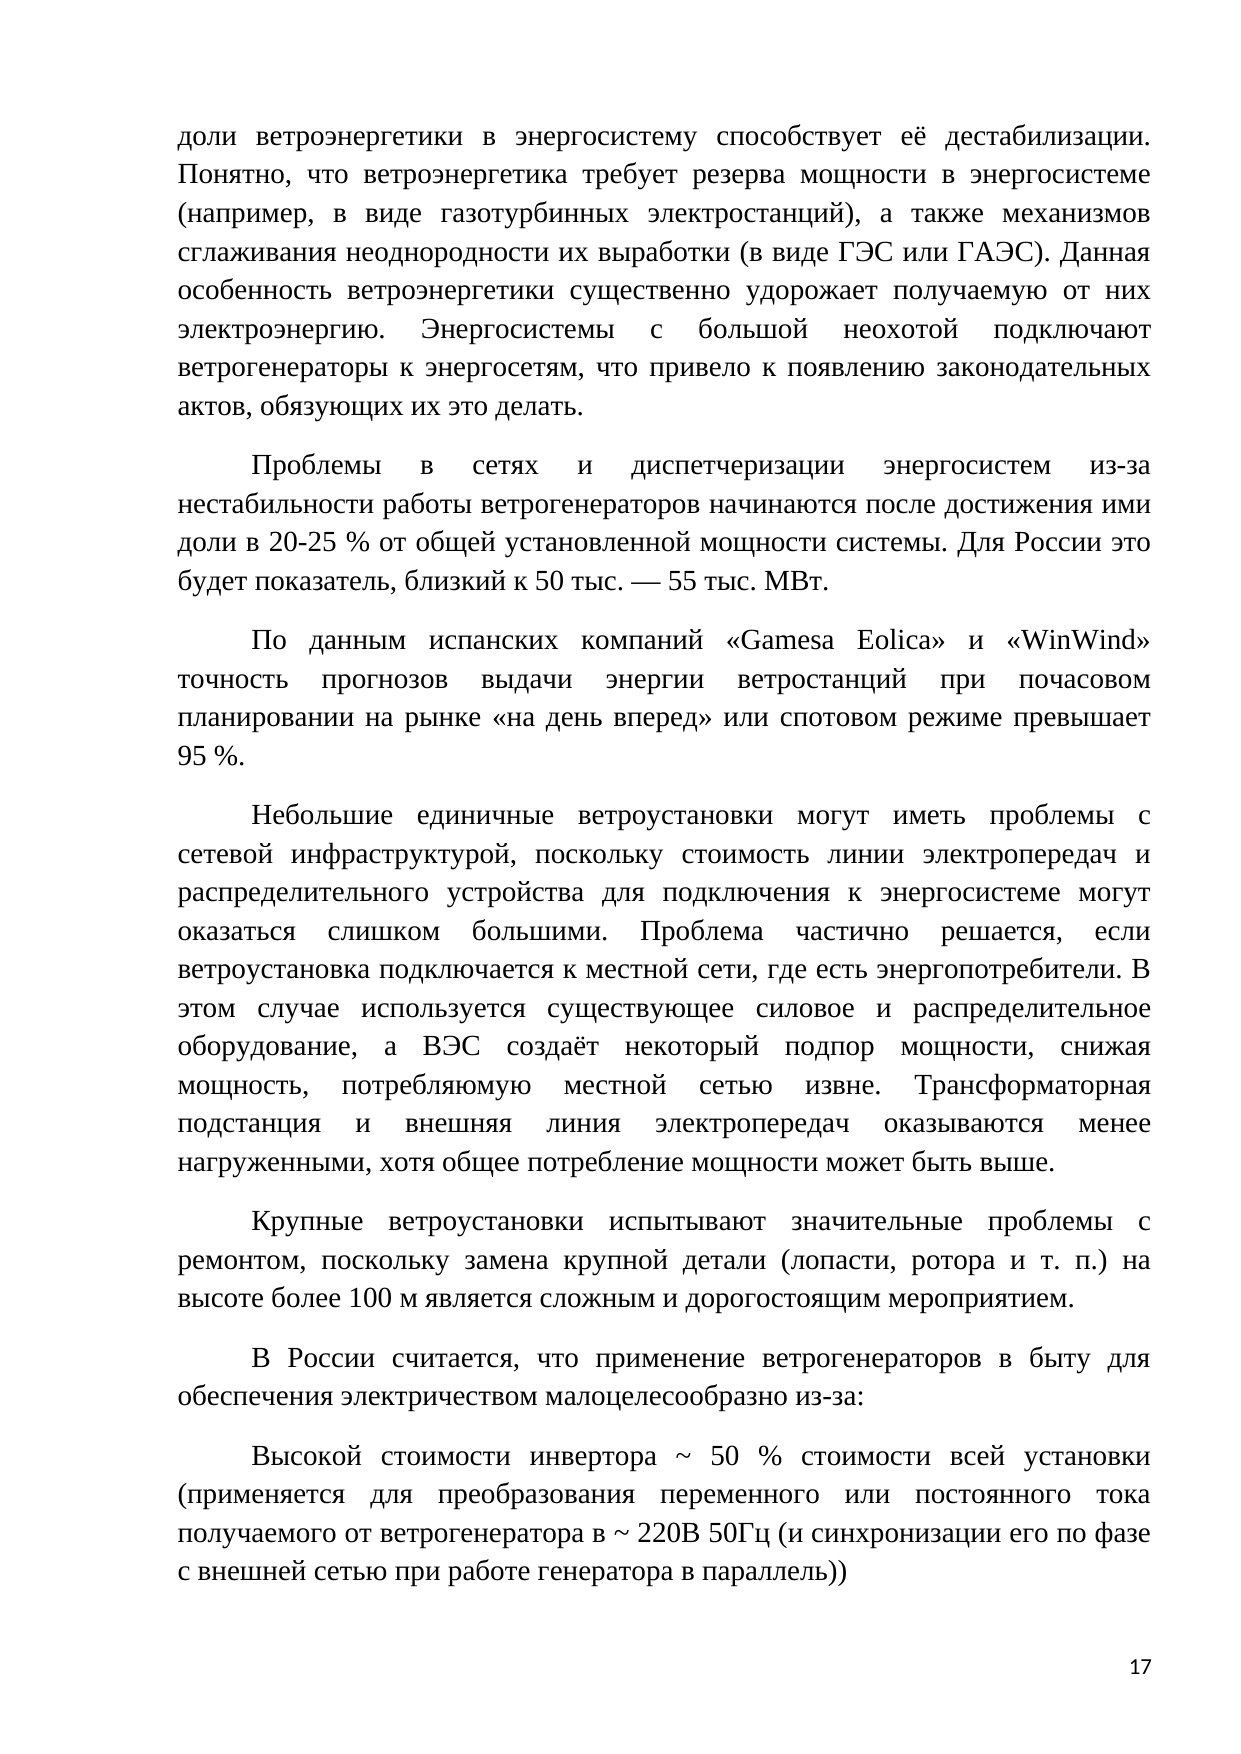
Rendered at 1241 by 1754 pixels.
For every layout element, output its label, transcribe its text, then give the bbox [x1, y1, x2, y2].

text В России считается, что применение ветрогенераторов в быту для обеспечения электричеством малоцелесообразно из-за: [177, 1340, 1152, 1412]
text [177, 118, 1152, 421]
text Небольшие единичные ветроустановки могут иметь проблемы с сетевой инфраструктурой, поскольку стоимость линии электропередач и распределительного устройства для подключения к энергосистеме могут оказаться слишком большими. Проблема частично решается, если ветроустановка подключается к местной сети, где есть энергопотребители. В этом случае используется существующее силовое и распределительное оборудование, а ВЭС создаёт некоторый подпор мощности, снижая мощность, потребляюмую местной сетью извне. Трансформаторная подстанция и внешняя линия электропередач оказываются менее нагруженными, хотя общее потребление мощности может быть выше. [177, 797, 1152, 1178]
text Проблемы в сетях и диспетчеризации энергосистем из-за нестабильности работы ветрогенераторов начинаются после достижения ими доли в 20-25 % от общей установленной мощности системы. Для России это будет показатель, близкий к 50 тыс. — 55 тыс. МВт. [177, 447, 1152, 596]
text Высокой стоимости инвертора ~ 50 % стоимости всей установки (применяется для преобразования переменного или постоянного тока получаемого от ветрогенератора в ~ 220В 50Гц (и синхронизации его по фазе с внешней сетью при работе генератора в параллель)) [177, 1438, 1152, 1587]
text Крупные ветроустановки испытывают значительные проблемы с ремонтом, поскольку замена крупной детали (лопасти, ротора и т. п.) на высоте более 100 м является сложным и дорогостоящим мероприятием. [177, 1203, 1152, 1314]
text По данным испанских компаний «Gamesa Eolica» и «WinWind» точность прогнозов выдачи энергии ветростанций при почасовом планировании на рынке «на день вперед» или спотовом режиме превышает 95 %. [177, 622, 1152, 771]
